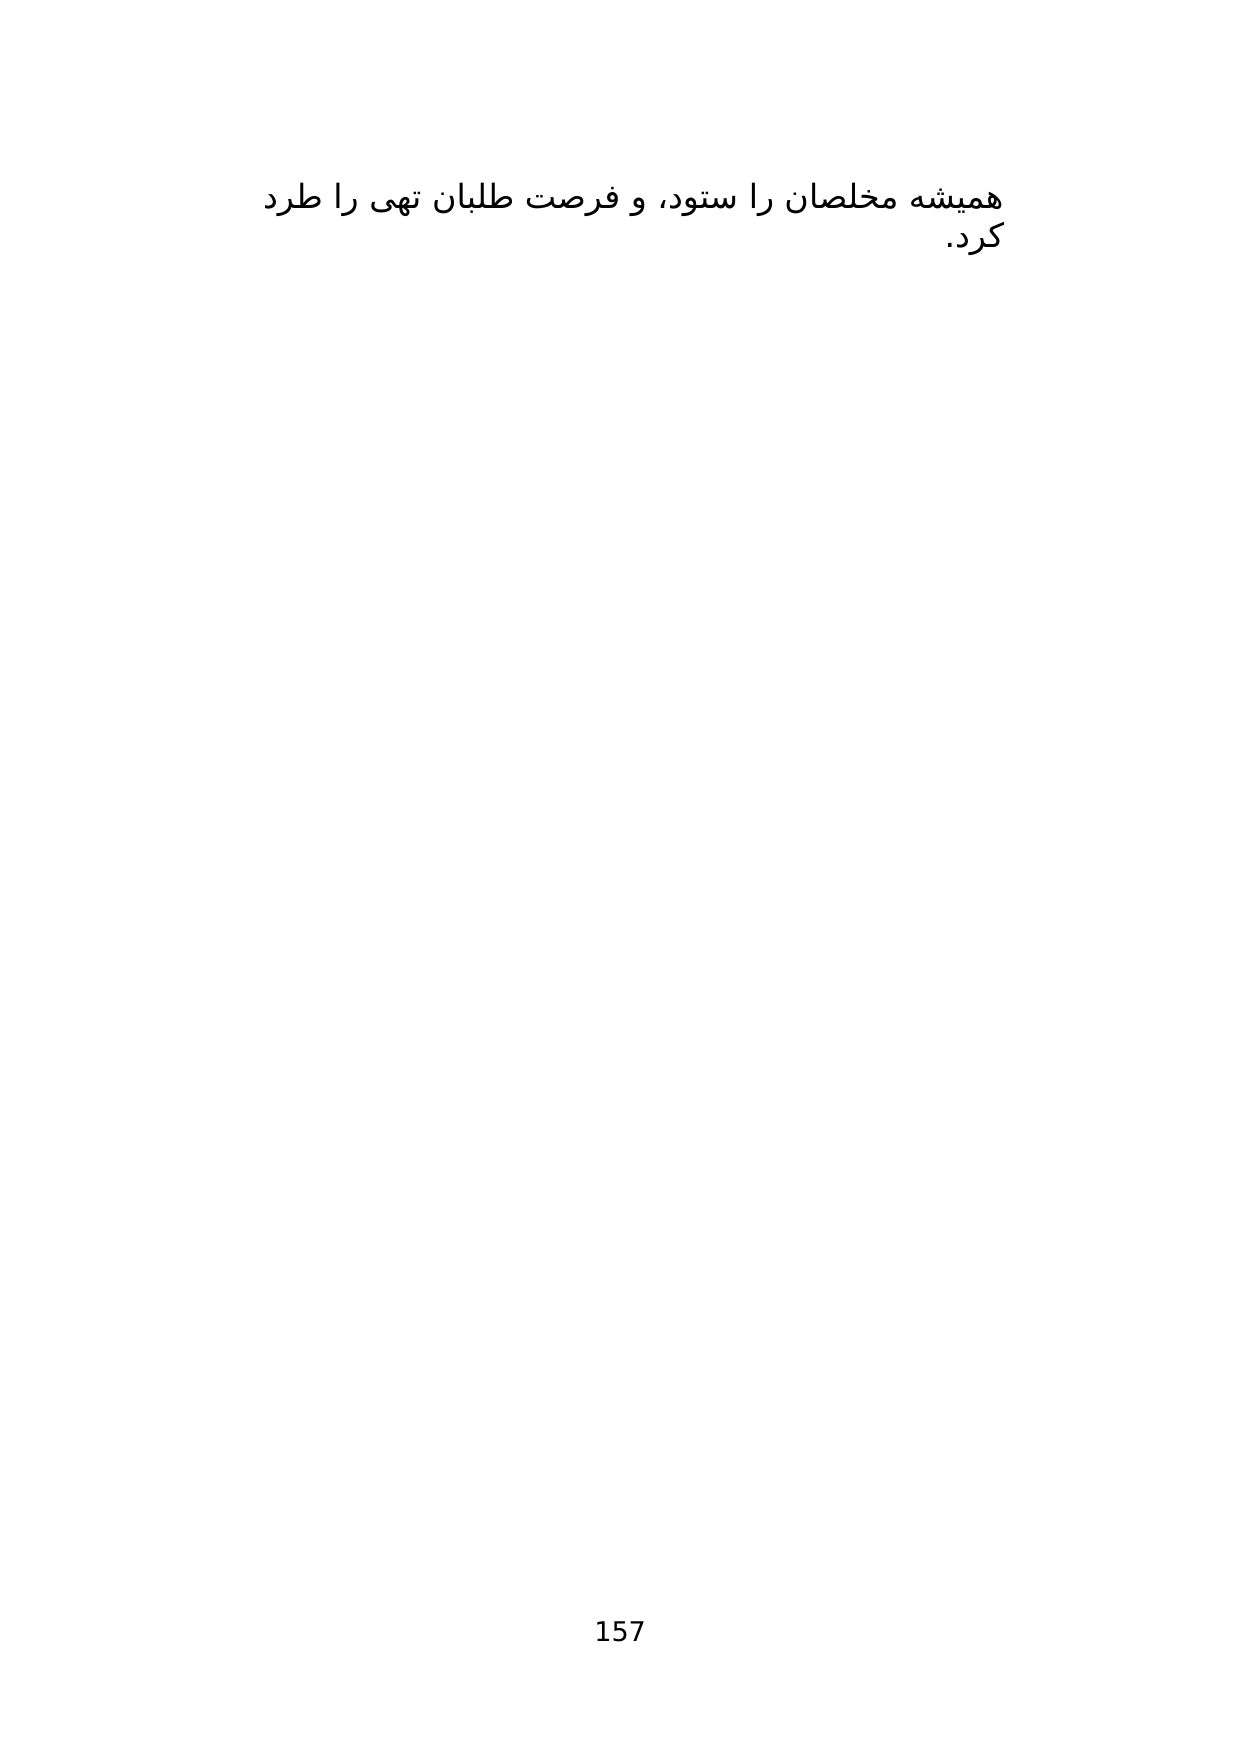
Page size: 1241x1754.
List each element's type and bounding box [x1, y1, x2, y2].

text [236, 177, 1004, 255]
